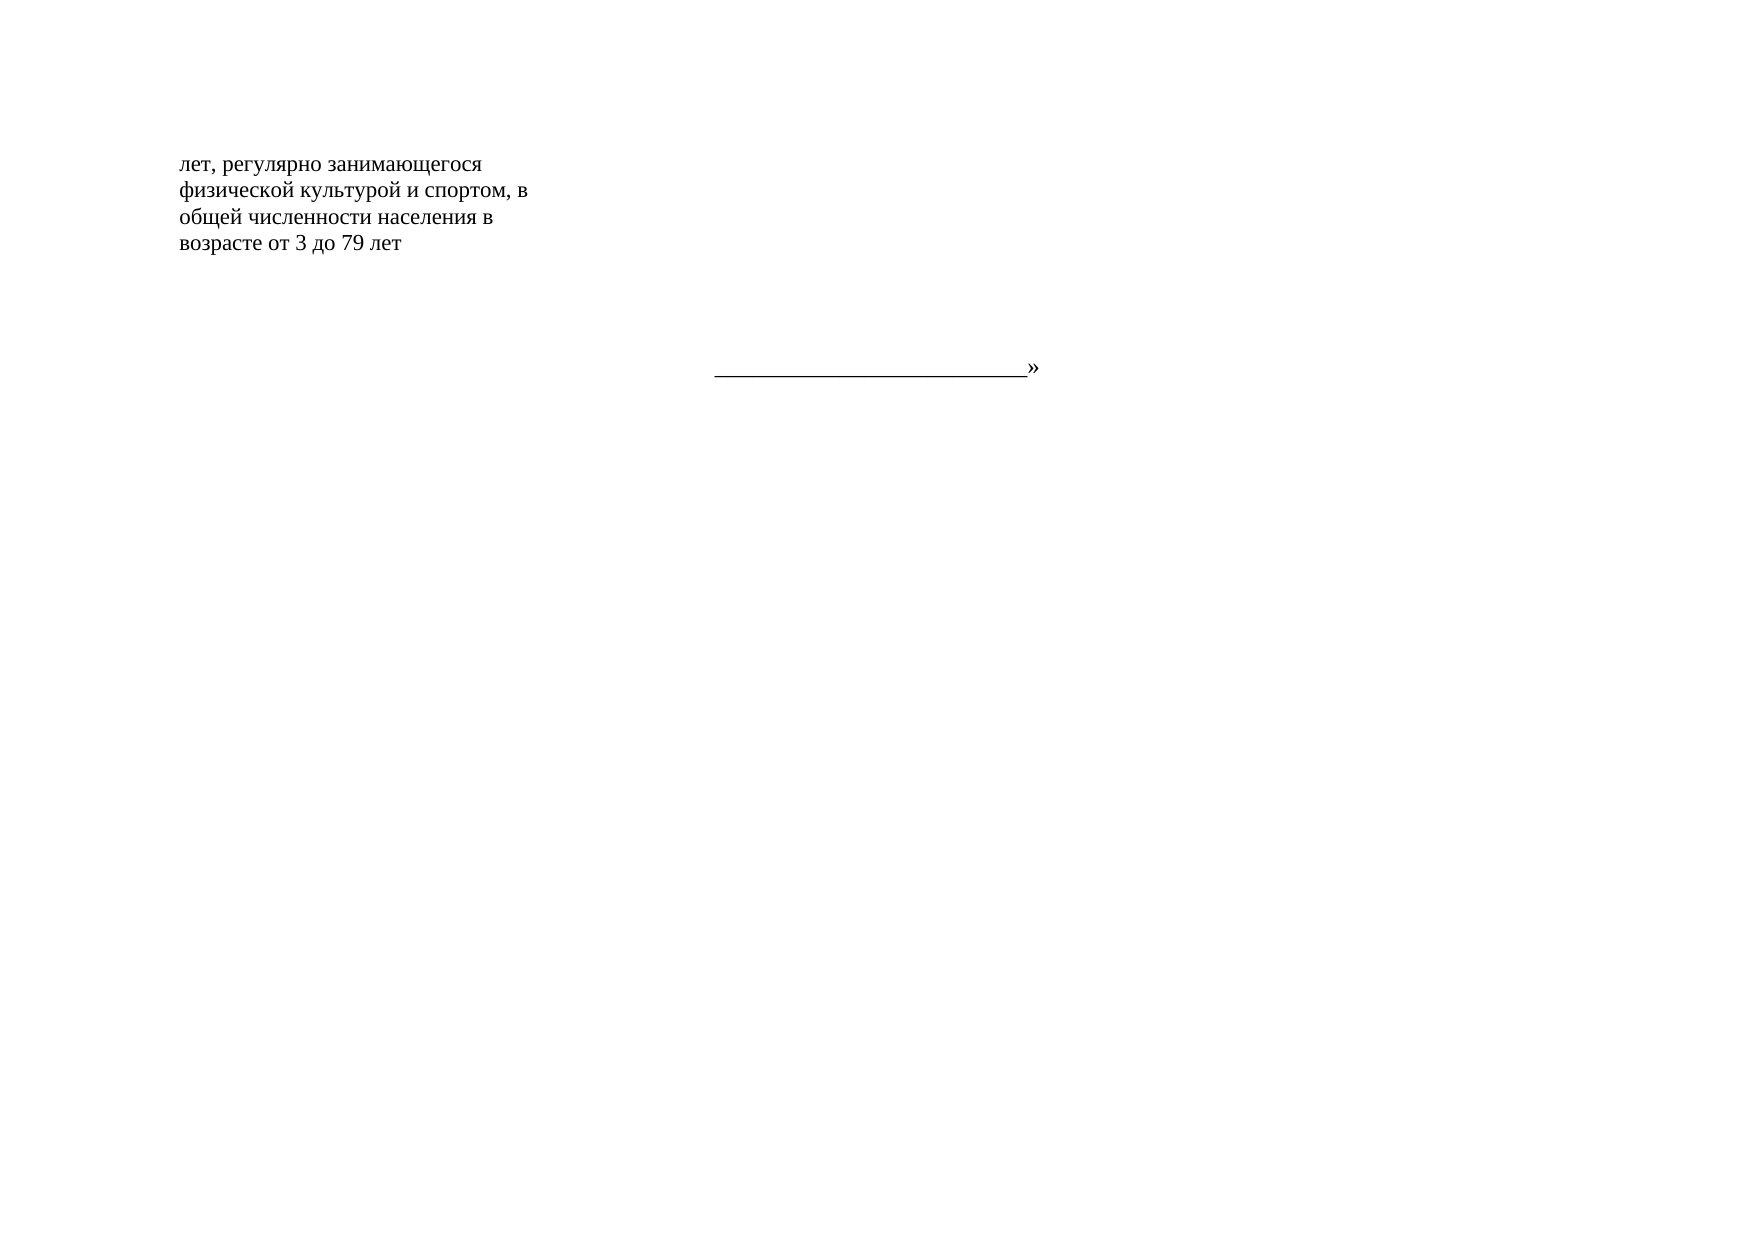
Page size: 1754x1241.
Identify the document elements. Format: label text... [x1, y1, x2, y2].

text _________________________» [112, 351, 1641, 379]
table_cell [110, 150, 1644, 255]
